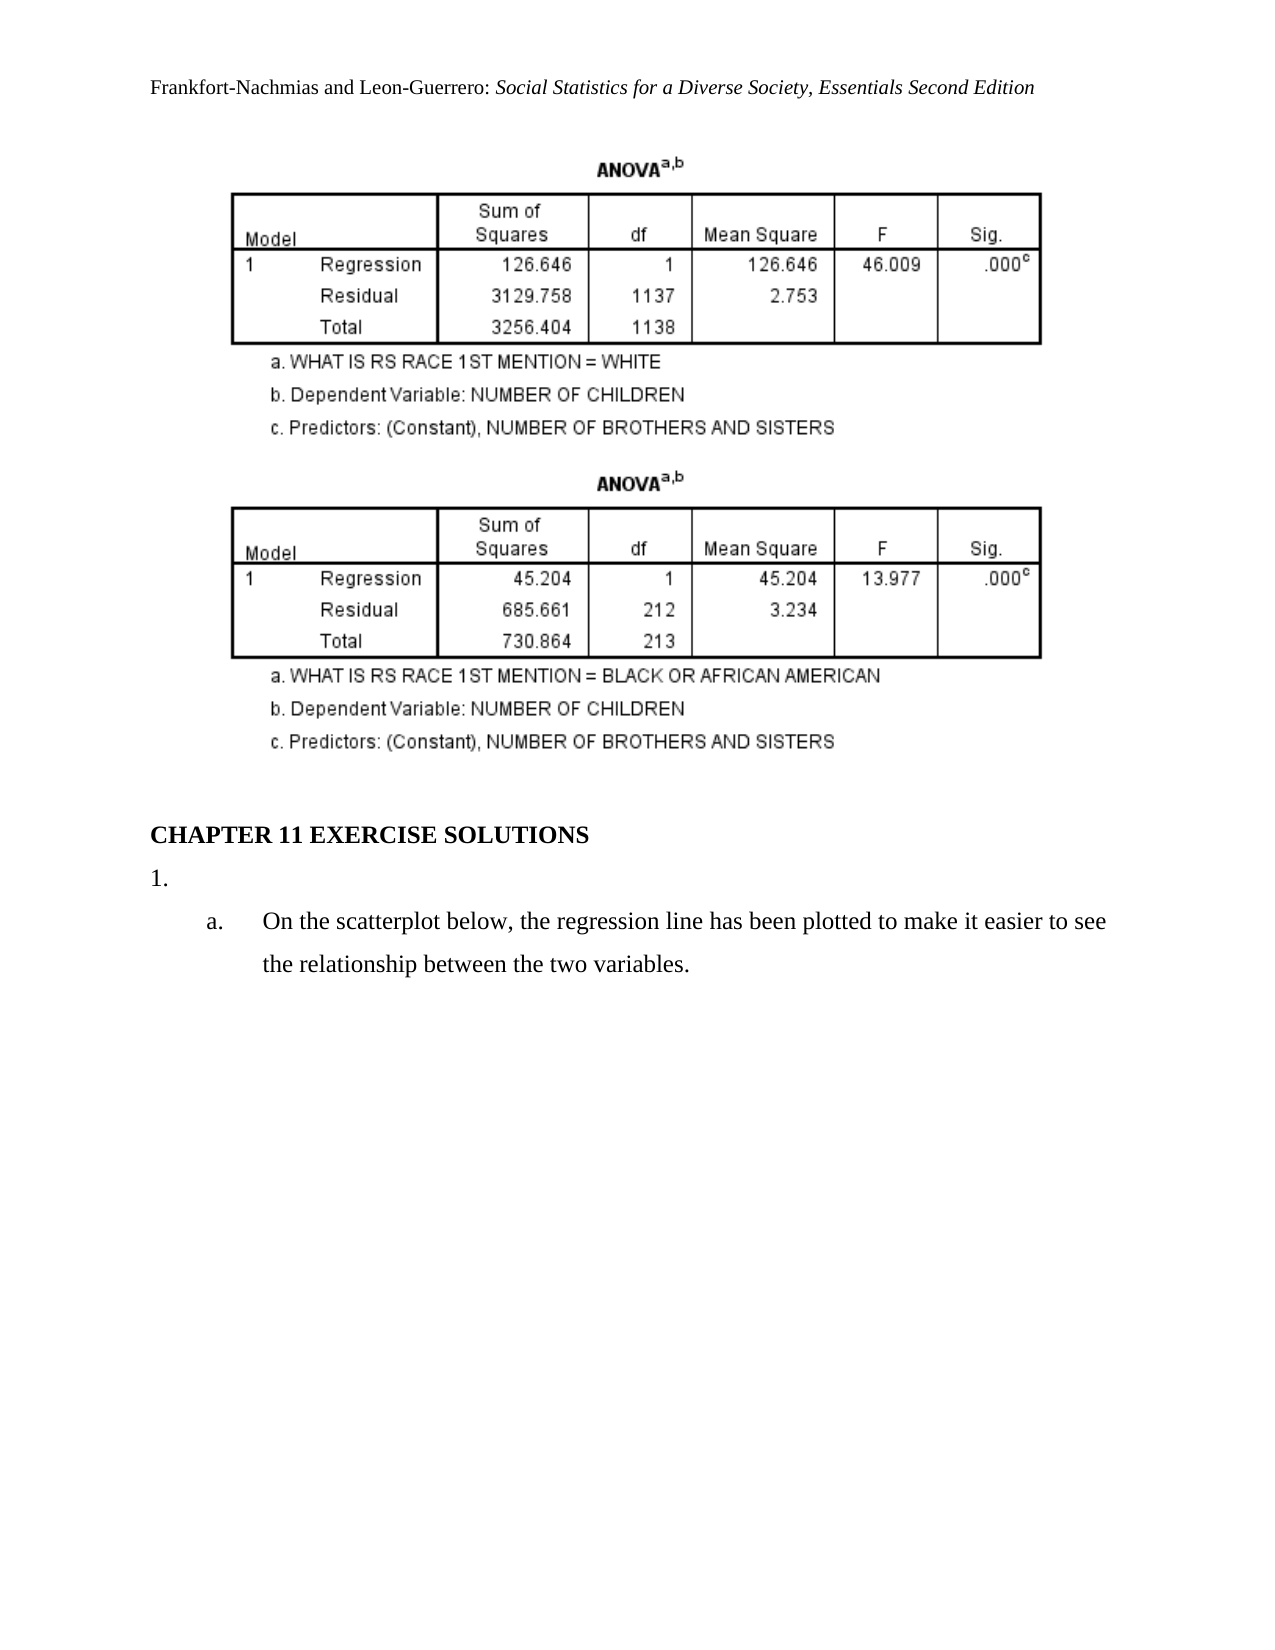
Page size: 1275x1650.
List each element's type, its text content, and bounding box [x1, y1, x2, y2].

picture [225, 463, 1050, 766]
picture [225, 150, 1050, 452]
text a. On the scatterplot below, the regression line has been plotted to make it easier to see the relationship between the two variables. [206, 906, 1125, 978]
text 1. [150, 863, 1125, 892]
text CHAPTER 11 EXERCISE SOLUTIONS [150, 820, 1125, 849]
